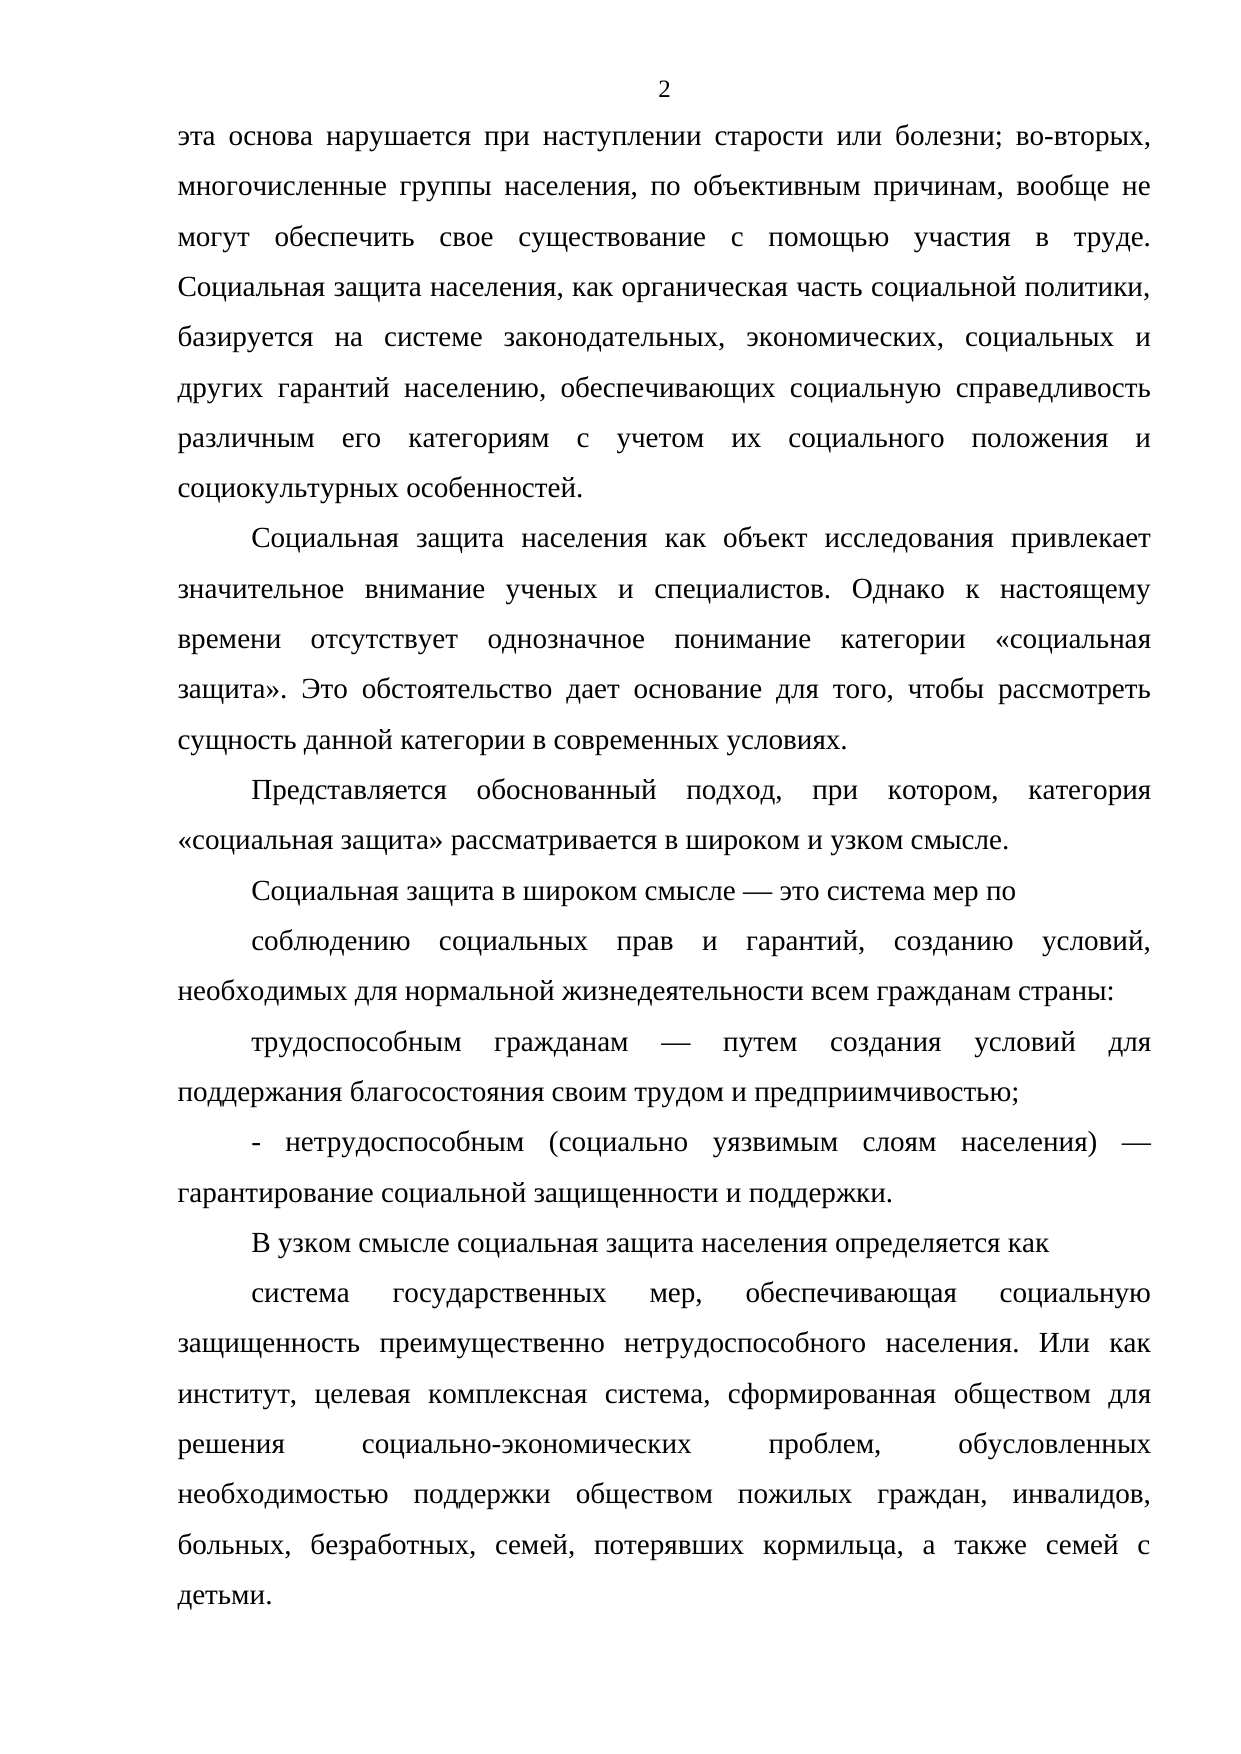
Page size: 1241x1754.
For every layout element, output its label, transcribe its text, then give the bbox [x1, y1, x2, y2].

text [177, 118, 1152, 504]
text Социальная защита в широком смысле — это система мер по [177, 873, 1152, 906]
text трудоспособным гражданам — путем создания условий для поддержания благосостояния своим трудом и предприимчивостью; [177, 1024, 1152, 1108]
text система государственных мер, обеспечивающая социальную защищенность преимущественно нетрудоспособного населения. Или как институт, целевая комплексная система, сформированная обществом для решения социально-экономических проблем, обусловленных необходимостью поддержки обществом пожилых граждан, инвалидов, больных, безработных, семей, потерявших кормильца, а также семей с детьми. [177, 1275, 1152, 1611]
text соблюдению социальных прав и гарантий, созданию условий, необходимых для нормальной жизнедеятельности всем гражданам страны: [177, 923, 1152, 1007]
text Социальная защита населения как объект исследования привлекает значительное внимание ученых и специалистов. Однако к настоящему времени отсутствует однозначное понимание категории «социальная защита». Это обстоятельство дает основание для того, чтобы рассмотреть сущность данной категории в современных условиях. [177, 521, 1152, 755]
text - нетрудоспособным (социально уязвимым слоям населения) — гарантирование социальной защищенности и поддержки. [177, 1124, 1152, 1208]
text Представляется обоснованный подход, при котором, категория «социальная защита» рассматривается в широком и узком смысле. [177, 772, 1152, 856]
text В узком смысле социальная защита населения определяется как [177, 1225, 1152, 1258]
